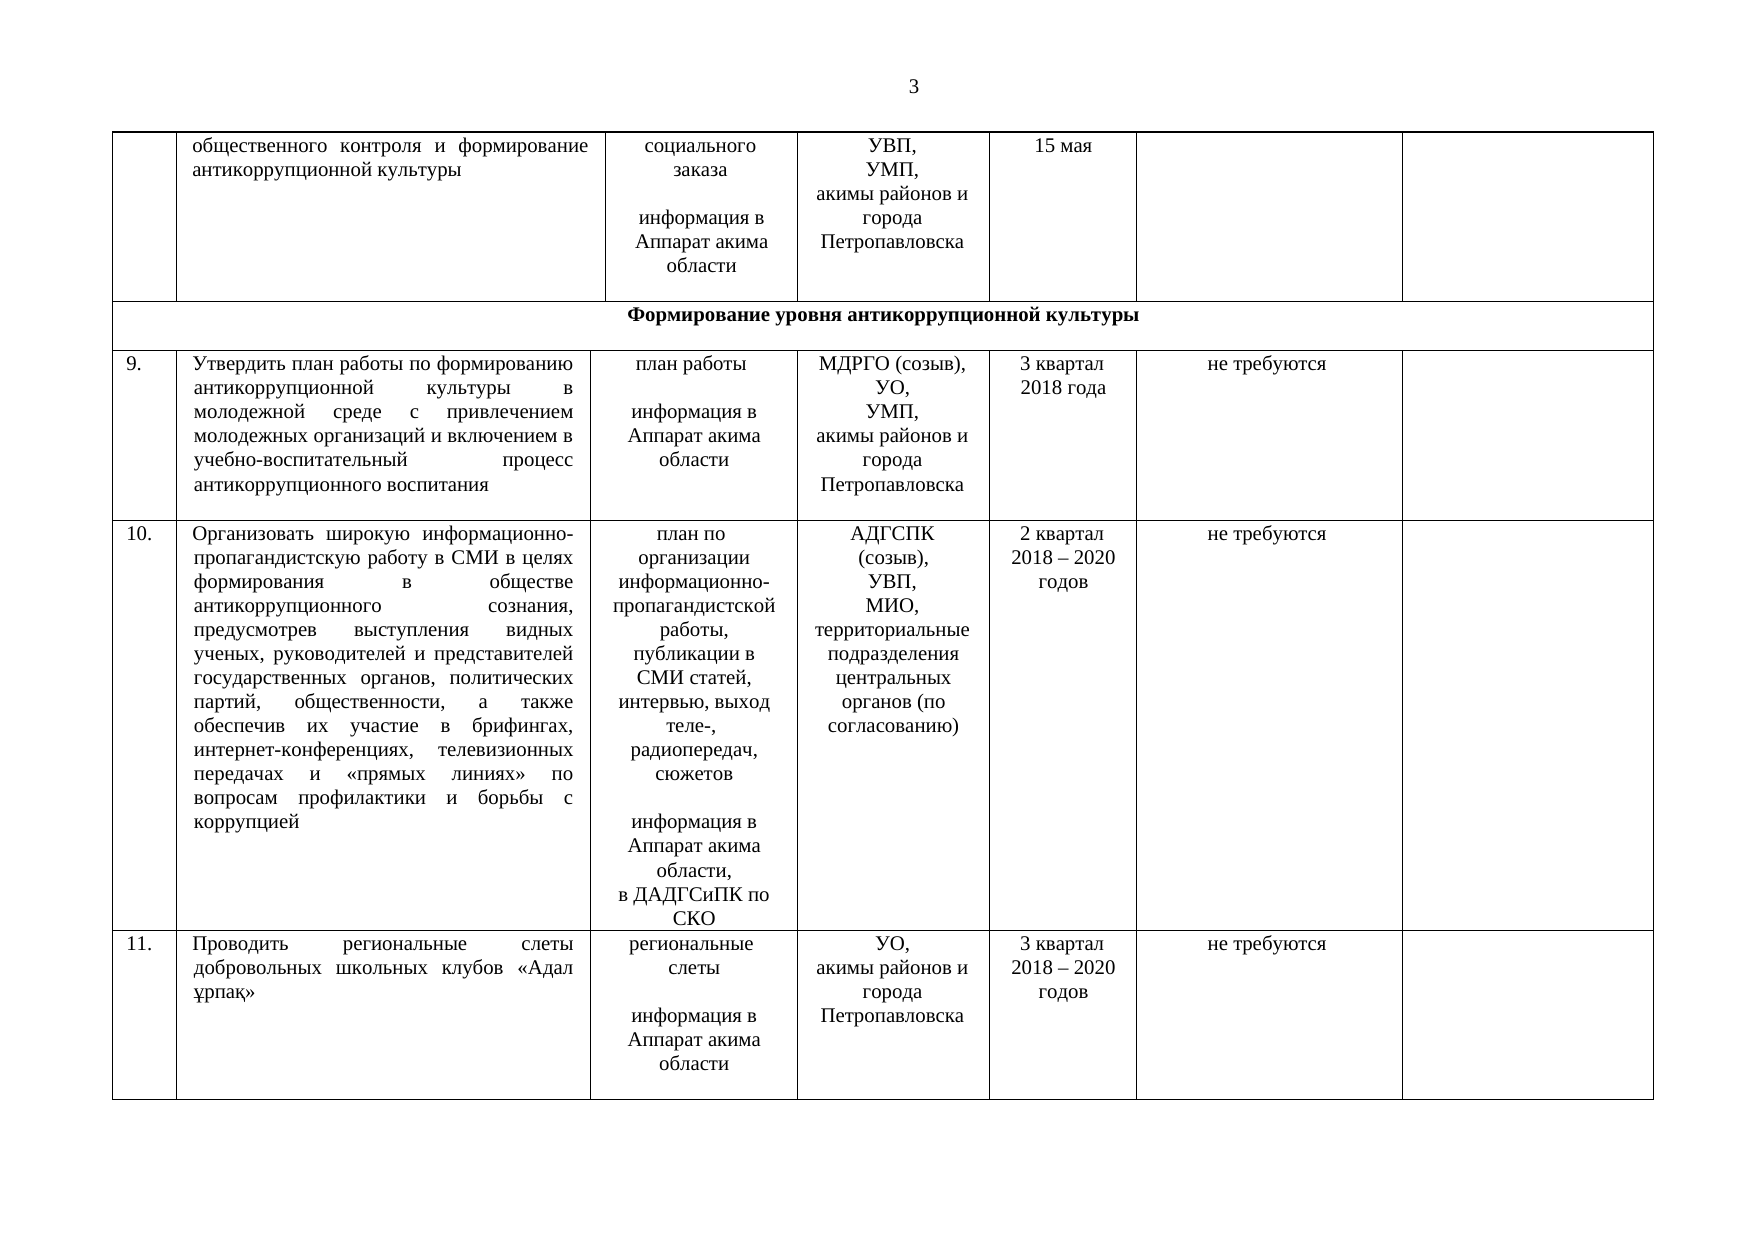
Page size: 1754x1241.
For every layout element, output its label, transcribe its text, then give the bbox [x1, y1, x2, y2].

table_cell [113, 133, 176, 301]
table_cell [1403, 521, 1653, 930]
table_cell план работы информация в Аппарат акима области [591, 351, 797, 519]
table_cell Организовать широкую информационно-пропагандистскую работу в СМИ в целях формирования в обществе антикоррупционного сознания, предусмотрев выступления видных ученых, руководителей и представителей государственных органов, политических партий, общественности, а также обеспечив их участие в брифингах, интернет-конференциях, телевизионных передачах и «прямых линиях» по вопросам профилактики и борьбы с коррупцией [177, 521, 590, 930]
table_cell 2 квартал 2018 – 2020 годов [990, 521, 1136, 930]
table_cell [177, 133, 605, 301]
table_cell [1403, 133, 1653, 301]
table_cell 3 квартал 2018 – 2020 годов [990, 931, 1136, 1099]
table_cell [606, 133, 797, 301]
table_cell план по организации информационно-пропагандистской работы, публикации в СМИ статей, интервью, выход теле-, радиопередач, сюжетов информация в Аппарат акима области, в ДАДГСиПК по СКО [591, 521, 797, 930]
table_cell Утвердить план работы по формированию антикоррупционной культуры в молодежной среде с привлечением молодежных организаций и включением в учебно-воспитательный процесс антикоррупционного воспитания [177, 351, 590, 519]
table_cell не требуются [1137, 351, 1402, 519]
table_cell [1403, 931, 1653, 1099]
table_cell не требуются [1137, 931, 1402, 1099]
table_cell 3 квартал 2018 года [990, 351, 1136, 519]
table_cell [113, 521, 176, 930]
table_cell МДРГО (созыв), УО, УМП, акимы районов и города Петропавловска [798, 351, 989, 519]
table_cell АДГСПК (созыв), УВП, МИО, территориальные подразделения центральных органов (по согласованию) [798, 521, 989, 930]
table_cell Проводить региональные слеты добровольных школьных клубов «Адал ұрпақ» [177, 931, 590, 1099]
table_cell Формирование уровня антикоррупционной культуры [113, 302, 1653, 350]
table_cell [113, 351, 176, 519]
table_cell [798, 133, 989, 301]
table_cell [113, 931, 176, 1099]
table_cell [990, 133, 1136, 301]
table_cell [1137, 133, 1402, 301]
table_cell не требуются [1137, 521, 1402, 930]
table_cell региональные слеты информация в Аппарат акима области [591, 931, 797, 1099]
table_cell [1403, 351, 1653, 519]
table_cell УО, акимы районов и города Петропавловска [798, 931, 989, 1099]
